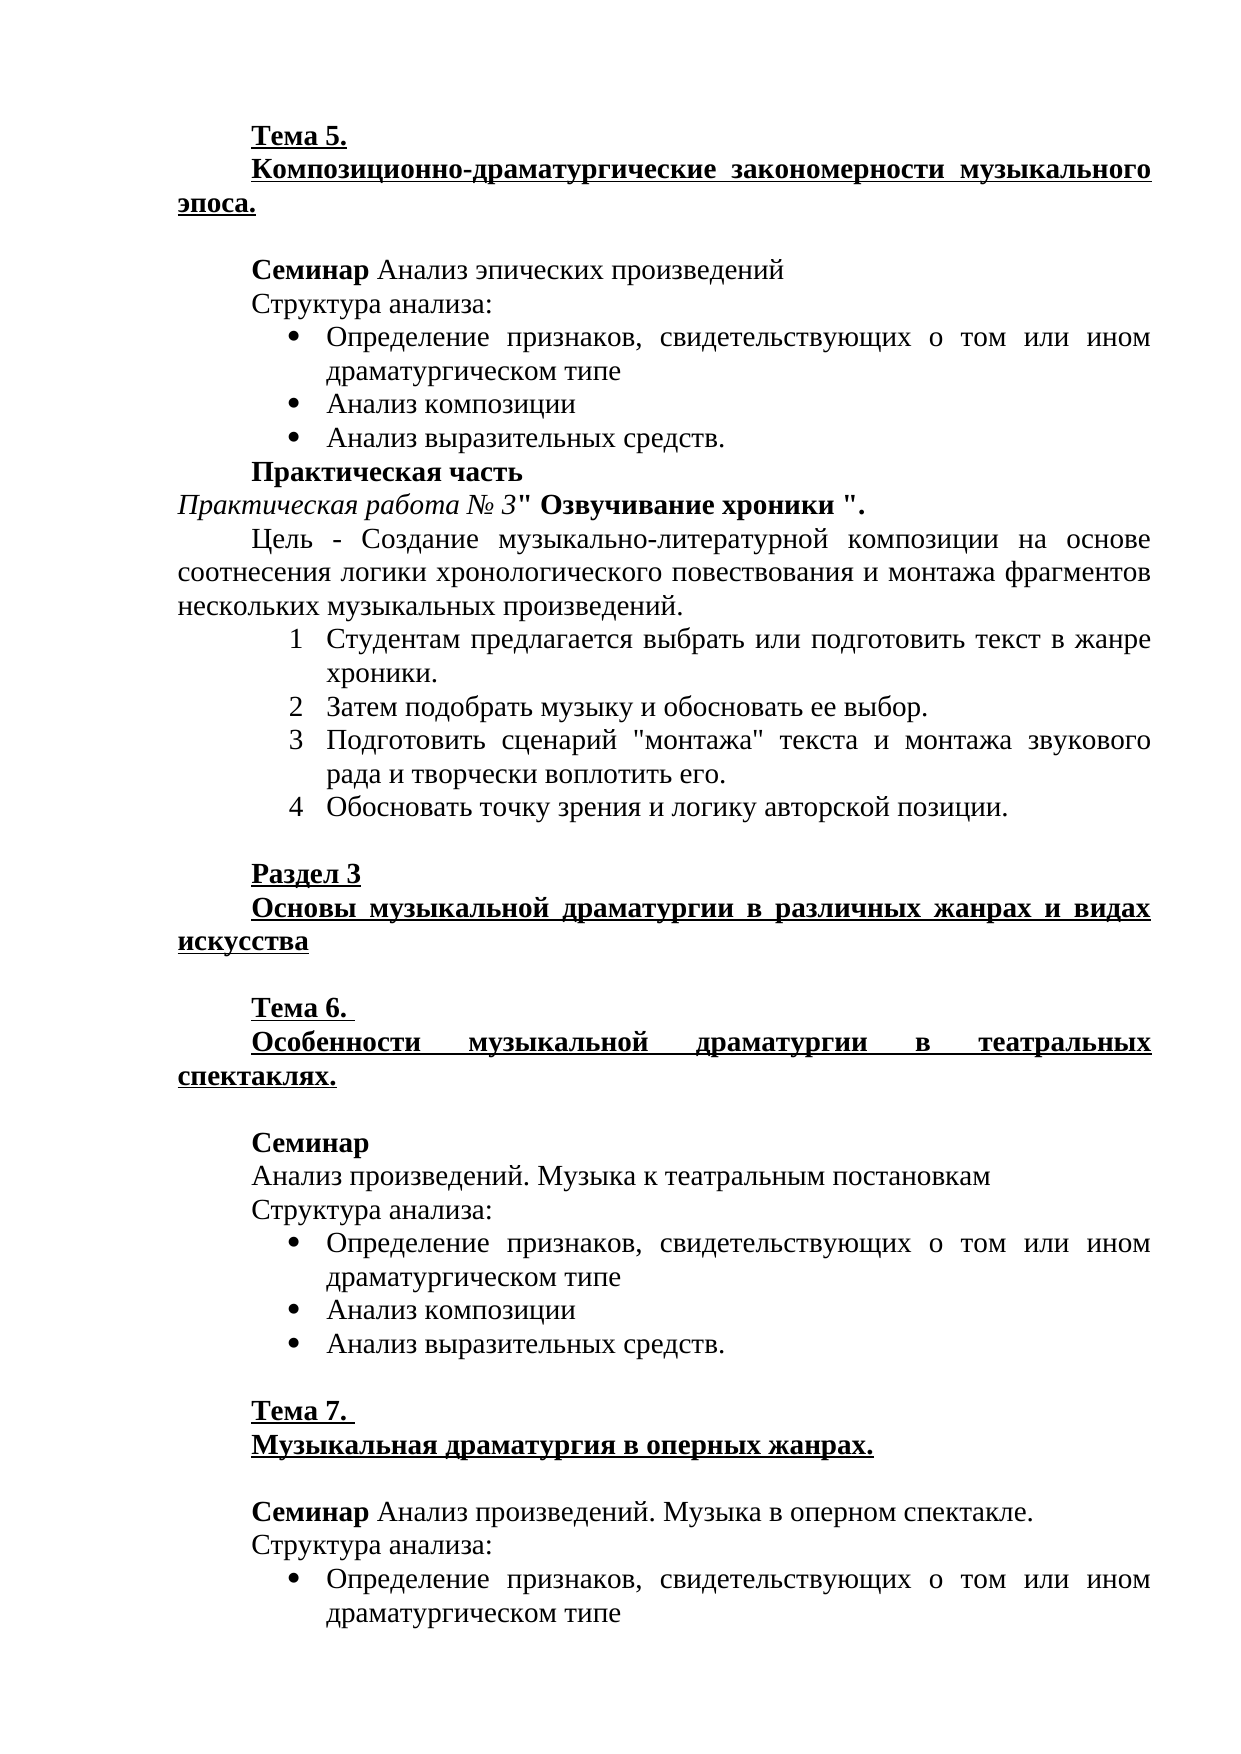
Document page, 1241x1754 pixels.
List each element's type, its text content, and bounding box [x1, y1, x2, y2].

text Музыкальная драматургия в оперных жанрах. [177, 1427, 1152, 1460]
list Подготовить сценарий "монтажа" текста и монтажа звукового рада и творчески воплотить его. [288, 722, 1152, 789]
list Анализ композиции [288, 1292, 1152, 1326]
text Раздел 3 [177, 856, 1152, 890]
list Обосновать точку зрения и логику авторской позиции. [288, 789, 1152, 823]
text Структура анализа: [177, 1192, 1152, 1225]
text Цель - Создание музыкально-литературной композиции на основе соотнесения логики хронологического повествования и монтажа фрагментов нескольких музыкальных произведений. [177, 521, 1152, 622]
list Студентам предлагается выбрать или подготовить текст в жанре хроники. [288, 622, 1152, 689]
text Семинар Анализ произведений. Музыка в оперном спектакле. [177, 1494, 1152, 1527]
text Тема 5. [177, 118, 1152, 152]
text Композиционно-драматургические закономерности музыкального эпоса. [177, 152, 1152, 219]
list Определение признаков, свидетельствующих о том или ином драматургическом типе [288, 1561, 1152, 1628]
list Затем подобрать музыку и обосновать ее выбор. [288, 689, 1152, 722]
text Структура анализа: [177, 286, 1152, 319]
text Анализ произведений. Музыка к театральным постановкам [177, 1158, 1152, 1192]
list Анализ композиции [288, 387, 1152, 420]
text Структура анализа: [177, 1527, 1152, 1561]
text Тема 7. [177, 1393, 1152, 1427]
text Практическая часть [177, 454, 1152, 487]
list Определение признаков, свидетельствующих о том или ином драматургическом типе [288, 319, 1152, 387]
text Семинар [177, 1125, 1152, 1158]
list Анализ выразительных средств. [288, 420, 1152, 454]
text Особенности музыкальной драматургии в театральных спектаклях. [177, 1024, 1152, 1091]
text Практическая работа № 3" Озвучивание хроники ". [177, 487, 1152, 521]
text Основы музыкальной драматургии в различных жанрах и видах искусства [177, 890, 1152, 957]
list Определение признаков, свидетельствующих о том или ином драматургическом типе [288, 1225, 1152, 1292]
list Анализ выразительных средств. [288, 1326, 1152, 1360]
text Семинар Анализ эпических произведений [177, 252, 1152, 286]
text Тема 6. [177, 991, 1152, 1024]
